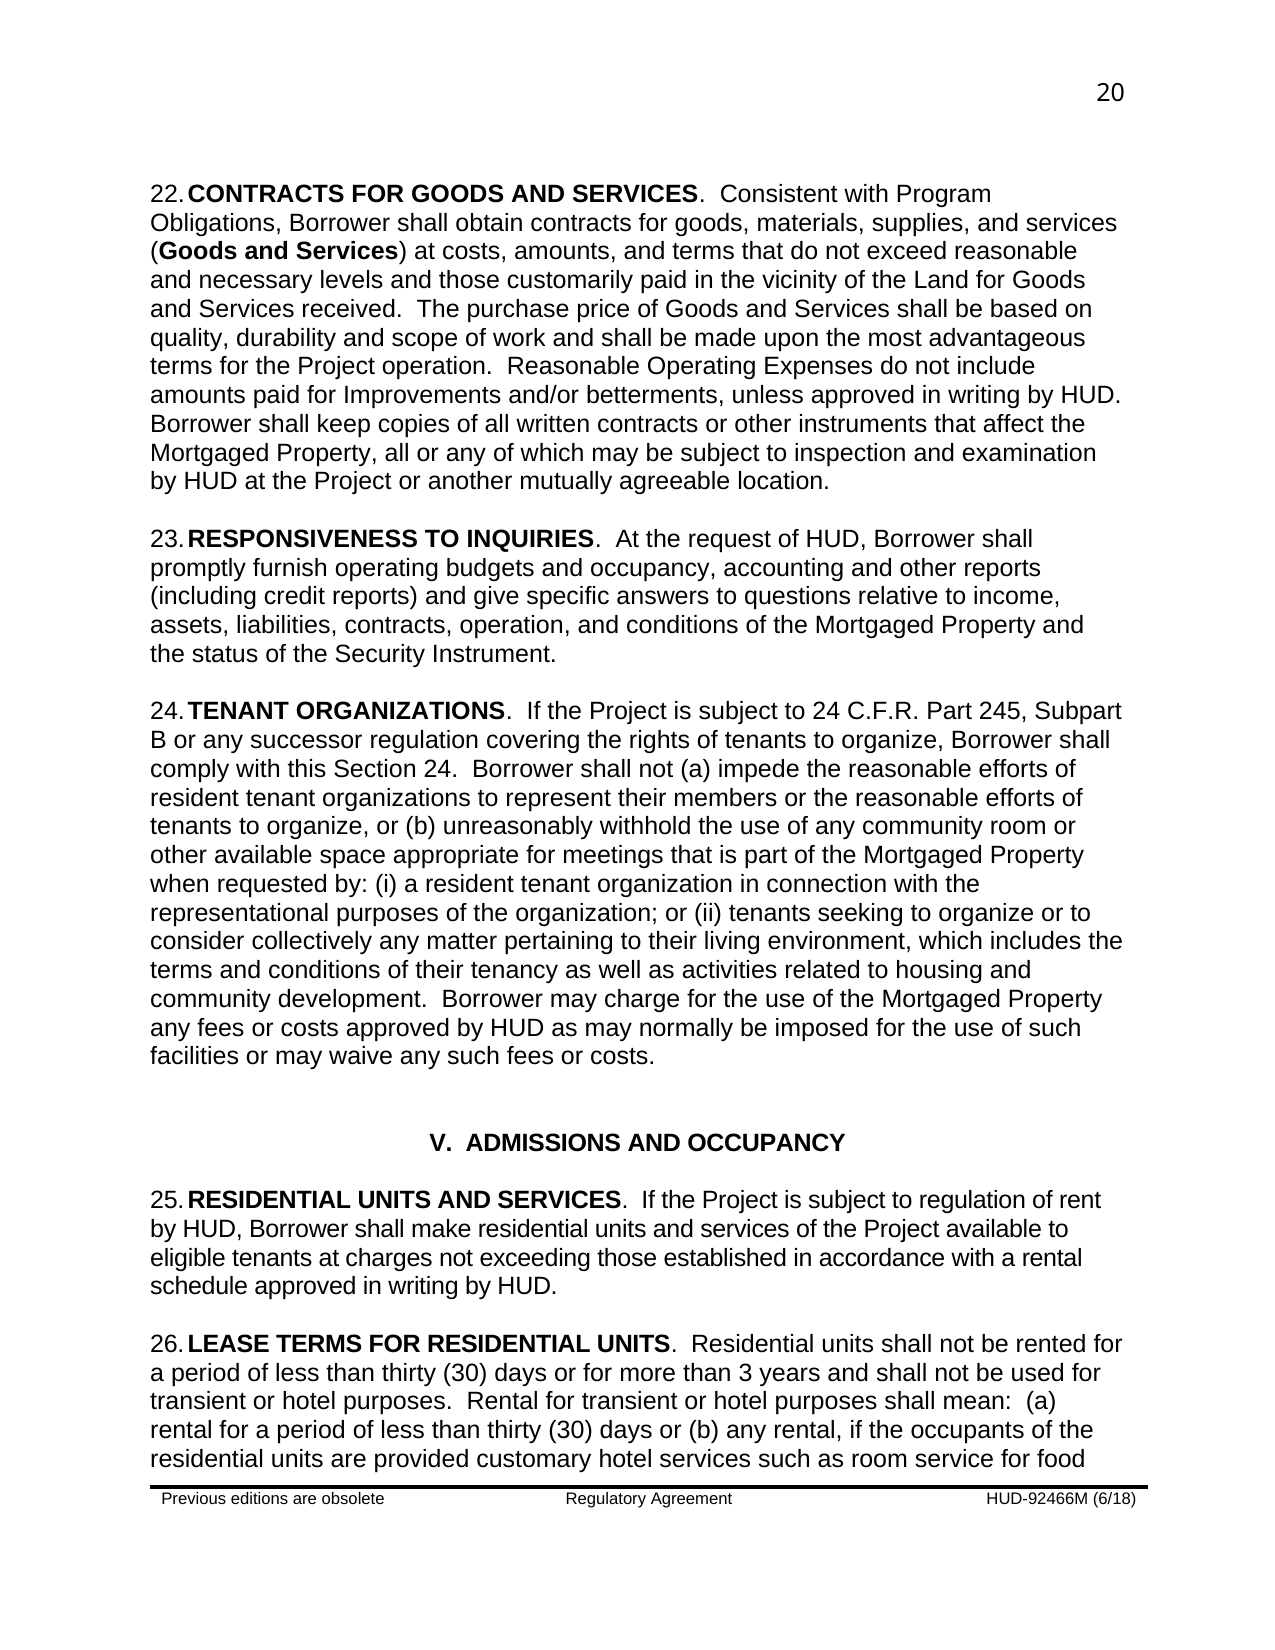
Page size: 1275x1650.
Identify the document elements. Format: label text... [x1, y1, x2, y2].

list V. ADMISSIONS AND OCCUPANCY [150, 1127, 1125, 1156]
text 23. RESPONSIVENESS TO INQUIRIES. At the request of HUD, Borrower shall promptly furnish operating budgets and occupancy, accounting and other reports (including credit reports) and give specific answers to questions relative to income, assets, liabilities, contracts, operation, and conditions of the Mortgaged Property and the status of the Security Instrument. [150, 524, 1125, 667]
list 25. RESIDENTIAL UNITS AND SERVICES. If the Project is subject to regulation of rent by HUD, Borrower shall make residential units and services of the Project available to eligible tenants at charges not exceeding those established in accordance with a rental schedule approved in writing by HUD. [150, 1185, 1125, 1300]
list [150, 1329, 1125, 1472]
text 22. CONTRACTS FOR GOODS AND SERVICES. Consistent with Program Obligations, Borrower shall obtain contracts for goods, materials, supplies, and services (Goods and Services) at costs, amounts, and terms that do not exceed reasonable and necessary levels and those customarily paid in the vicinity of the Land for Goods and Services received. The purchase price of Goods and Services shall be based on quality, durability and scope of work and shall be made upon the most advantageous terms for the Project operation. Reasonable Operating Expenses do not include amounts paid for Improvements and/or betterments, unless approved in writing by HUD. Borrower shall keep copies of all written contracts or other instruments that affect the Mortgaged Property, all or any of which may be subject to inspection and examination by HUD at the Project or another mutually agreeable location. [150, 179, 1125, 495]
text 24. TENANT ORGANIZATIONS. If the Project is subject to 24 C.F.R. Part 245, Subpart B or any successor regulation covering the rights of tenants to organize, Borrower shall comply with this Section 24. Borrower shall not (a) impede the reasonable efforts of resident tenant organizations to represent their members or the reasonable efforts of tenants to organize, or (b) unreasonably withhold the use of any community room or other available space appropriate for meetings that is part of the Mortgaged Property when requested by: (i) a resident tenant organization in connection with the representational purposes of the organization; or (ii) tenants seeking to organize or to consider collectively any matter pertaining to their living environment, which includes the terms and conditions of their tenancy as well as activities related to housing and community development. Borrower may charge for the use of the Mortgaged Property any fees or costs approved by HUD as may normally be imposed for the use of such facilities or may waive any such fees or costs. [150, 696, 1125, 1070]
